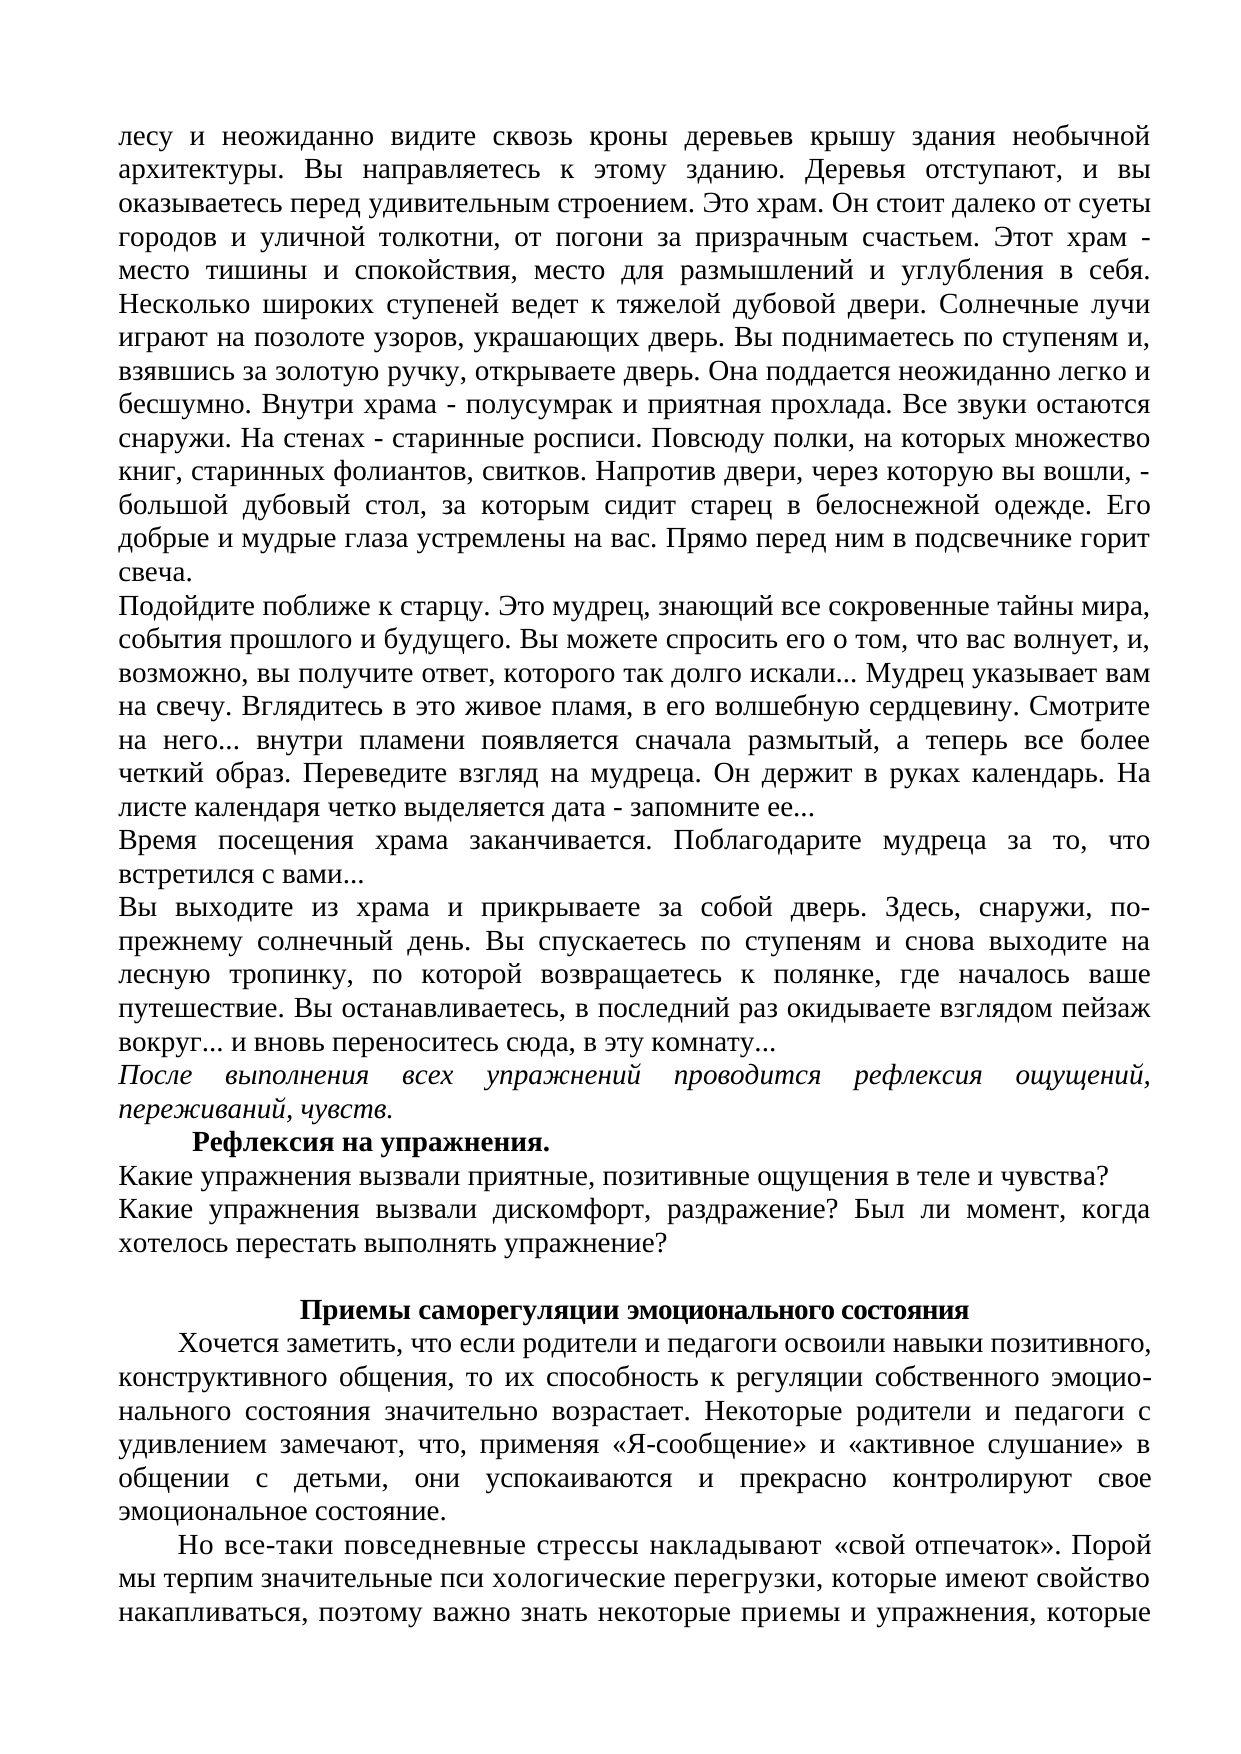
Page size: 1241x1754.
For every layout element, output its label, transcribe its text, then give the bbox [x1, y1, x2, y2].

text Время посещения храма заканчивается. Поблагодарите мудреца за то, что встретился с вами... [118, 822, 1152, 889]
text Рефлексия на упражнения. [118, 1124, 1152, 1158]
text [118, 118, 1152, 588]
text Какие упражнения вызвали приятные, позитивные ощущения в теле и чувства? [118, 1158, 1152, 1191]
text Хочется заметить, что если родители и педагоги освоили навыки позитивного, конструктивного общения, то их способность к регуляции собственного эмоционального состояния значительно возрастает. Некоторые родители и педагоги с удивлением замечают, что, применяя «Я-сообщение» и «активное слушание» в общении с детьми, они успокаиваются и прекрасно контролируют свое эмоциональное состояние. [118, 1326, 1152, 1527]
text После выполнения всех упражнений проводится рефлексия ощущений, переживаний, чувств. [118, 1057, 1152, 1124]
text Вы выходите из храма и прикрываете за собой дверь. Здесь, снаружи, по-прежнему солнечный день. Вы спускаетесь по ступеням и снова выходите на лесную тропинку, по которой возвращаетесь к полянке, где началось ваше путешествие. Вы останавливаетесь, в последний раз окидываете взглядом пейзаж вокруг... и вновь переноситесь сюда, в эту комнату... [118, 889, 1152, 1057]
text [118, 1527, 1152, 1627]
text Приемы саморегуляции эмоционального состояния [118, 1292, 1152, 1326]
text Какие упражнения вызвали дискомфорт, раздражение? Был ли момент, когда хотелось перестать выполнять упражнение? [118, 1191, 1152, 1258]
text Подойдите поближе к старцу. Это мудрец, знающий все сокровенные тайны мира, события прошлого и будущего. Вы можете спросить его о том, что вас волнует, и, возможно, вы получите ответ, которого так долго искали... Мудрец указывает вам на свечу. Вглядитесь в это живое пламя, в его волшебную сердцевину. Смотрите на него... внутри пламени появляется сначала размытый, а теперь все более четкий образ. Переведите взгляд на мудреца. Он держит в руках календарь. На листе календаря четко выделяется дата - запомните ее... [118, 588, 1152, 822]
